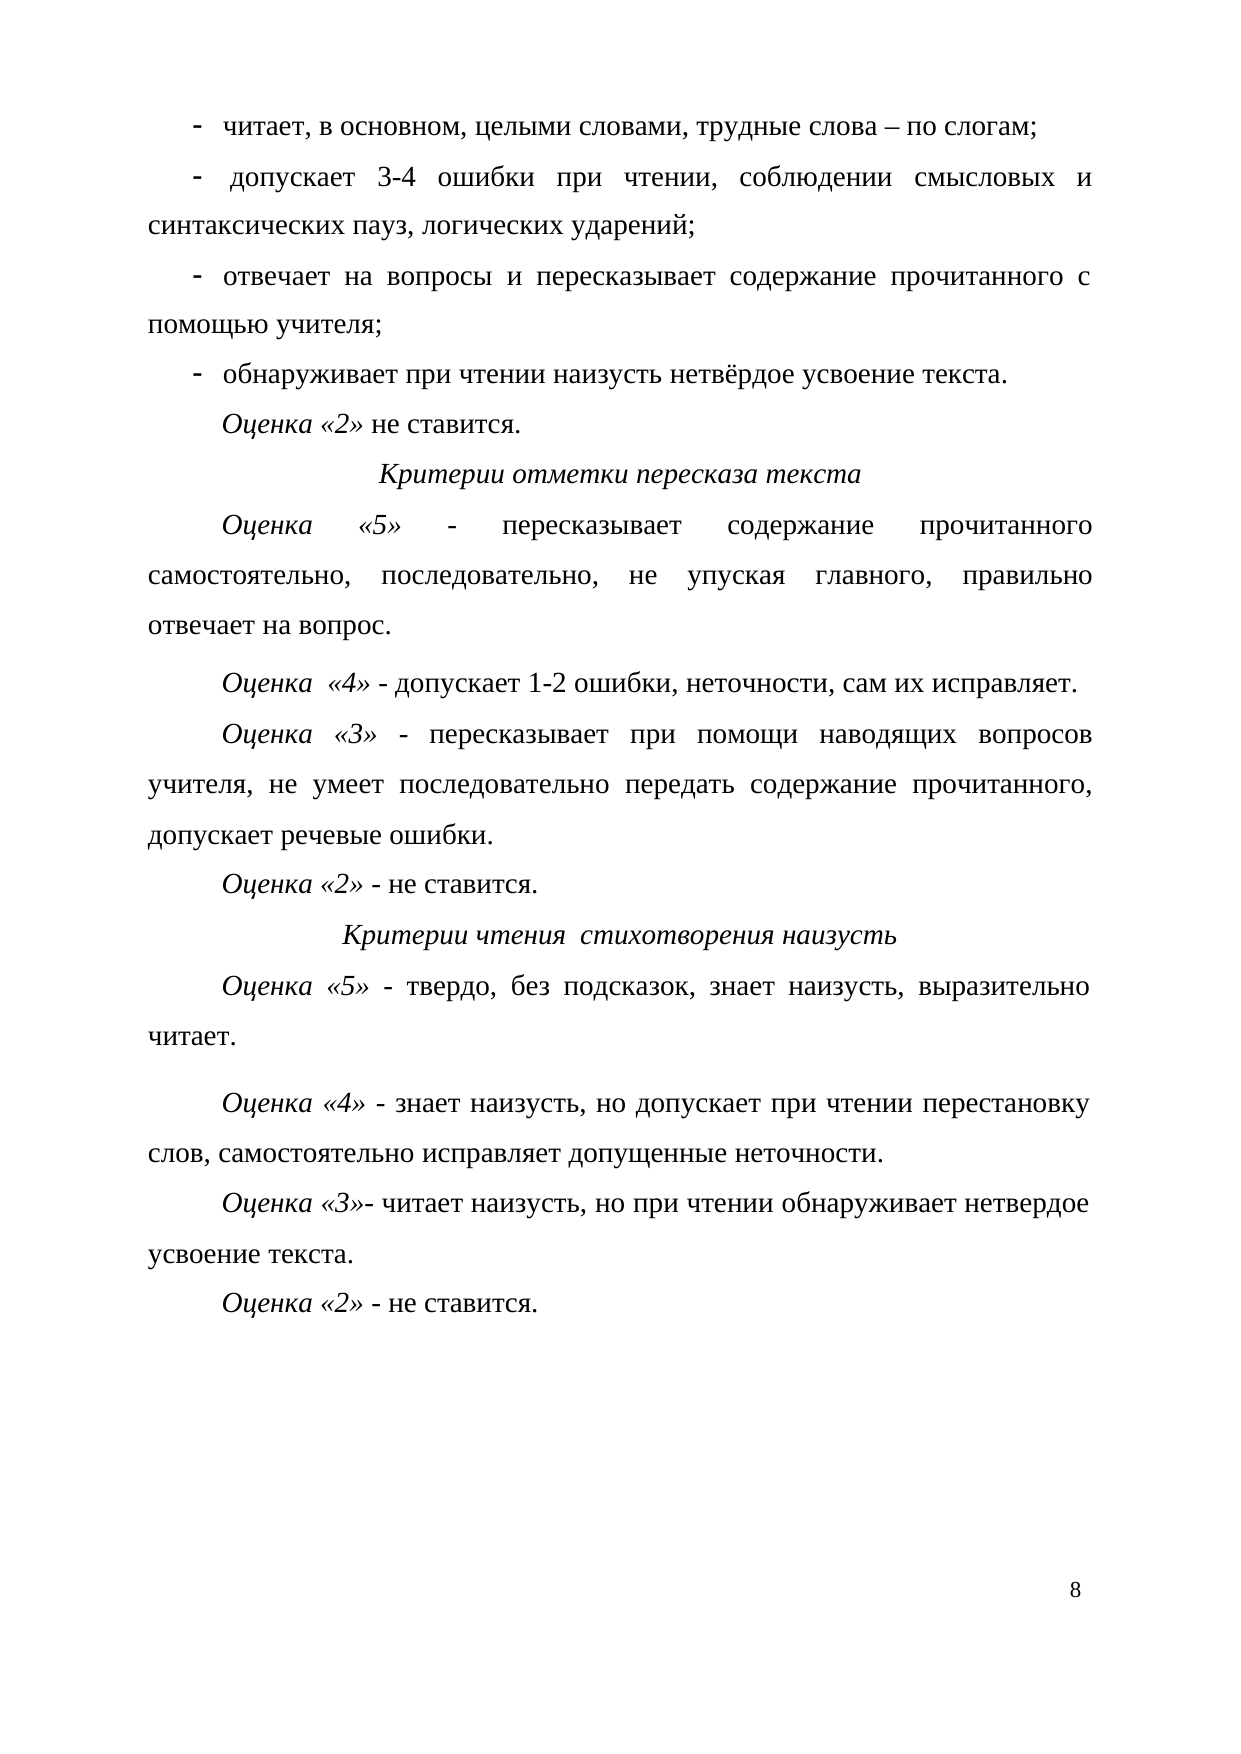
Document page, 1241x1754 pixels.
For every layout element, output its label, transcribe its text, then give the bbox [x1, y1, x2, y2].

text Критерии отметки пересказа текста [378, 457, 1119, 490]
text Оценка «2» - не ставится. [221, 1286, 1119, 1320]
text Оценка «4» - допускает 1-2 ошибки, неточности, сам их исправляет. [221, 666, 1119, 699]
text Оценка «2» не ставится. [221, 406, 1119, 440]
list отвечает на вопросы и пересказывает содержание прочитанного с помощью учителя; [148, 258, 1092, 340]
list читает, в основном, целыми словами, трудные слова – по слогам; [192, 108, 1119, 142]
list допускает 3-4 ошибки при чтении, соблюдении смысловых и синтаксических пауз, логических ударений; [148, 159, 1092, 241]
text Оценка «3» - пересказывает при помощи наводящих вопросов учителя, не умеет последовательно передать содержание прочитанного, допускает речевые ошибки. [148, 716, 1093, 850]
text Оценка «4» - знает наизусть, но допускает при чтении перестановку слов, самостоятельно исправляет допущенные неточности. [148, 1085, 1119, 1169]
text Критерии чтения стихотворения наизусть [342, 917, 1119, 951]
text Оценка «2» - не ставится. [221, 867, 1119, 900]
text Оценка «5» - твердо, без подсказок, знает наизусть, выразительно читает. [148, 968, 1119, 1051]
list обнаруживает при чтении наизусть нетвёрдое усвоение текста. [192, 356, 1119, 390]
text Оценка «3»- читает наизусть, но при чтении обнаруживает нетвердое усвоение текста. [148, 1186, 1119, 1269]
text Оценка «5» - пересказывает содержание прочитанного самостоятельно, последовательно, не упуская главного, правильно отвечает на вопрос. [148, 507, 1093, 641]
